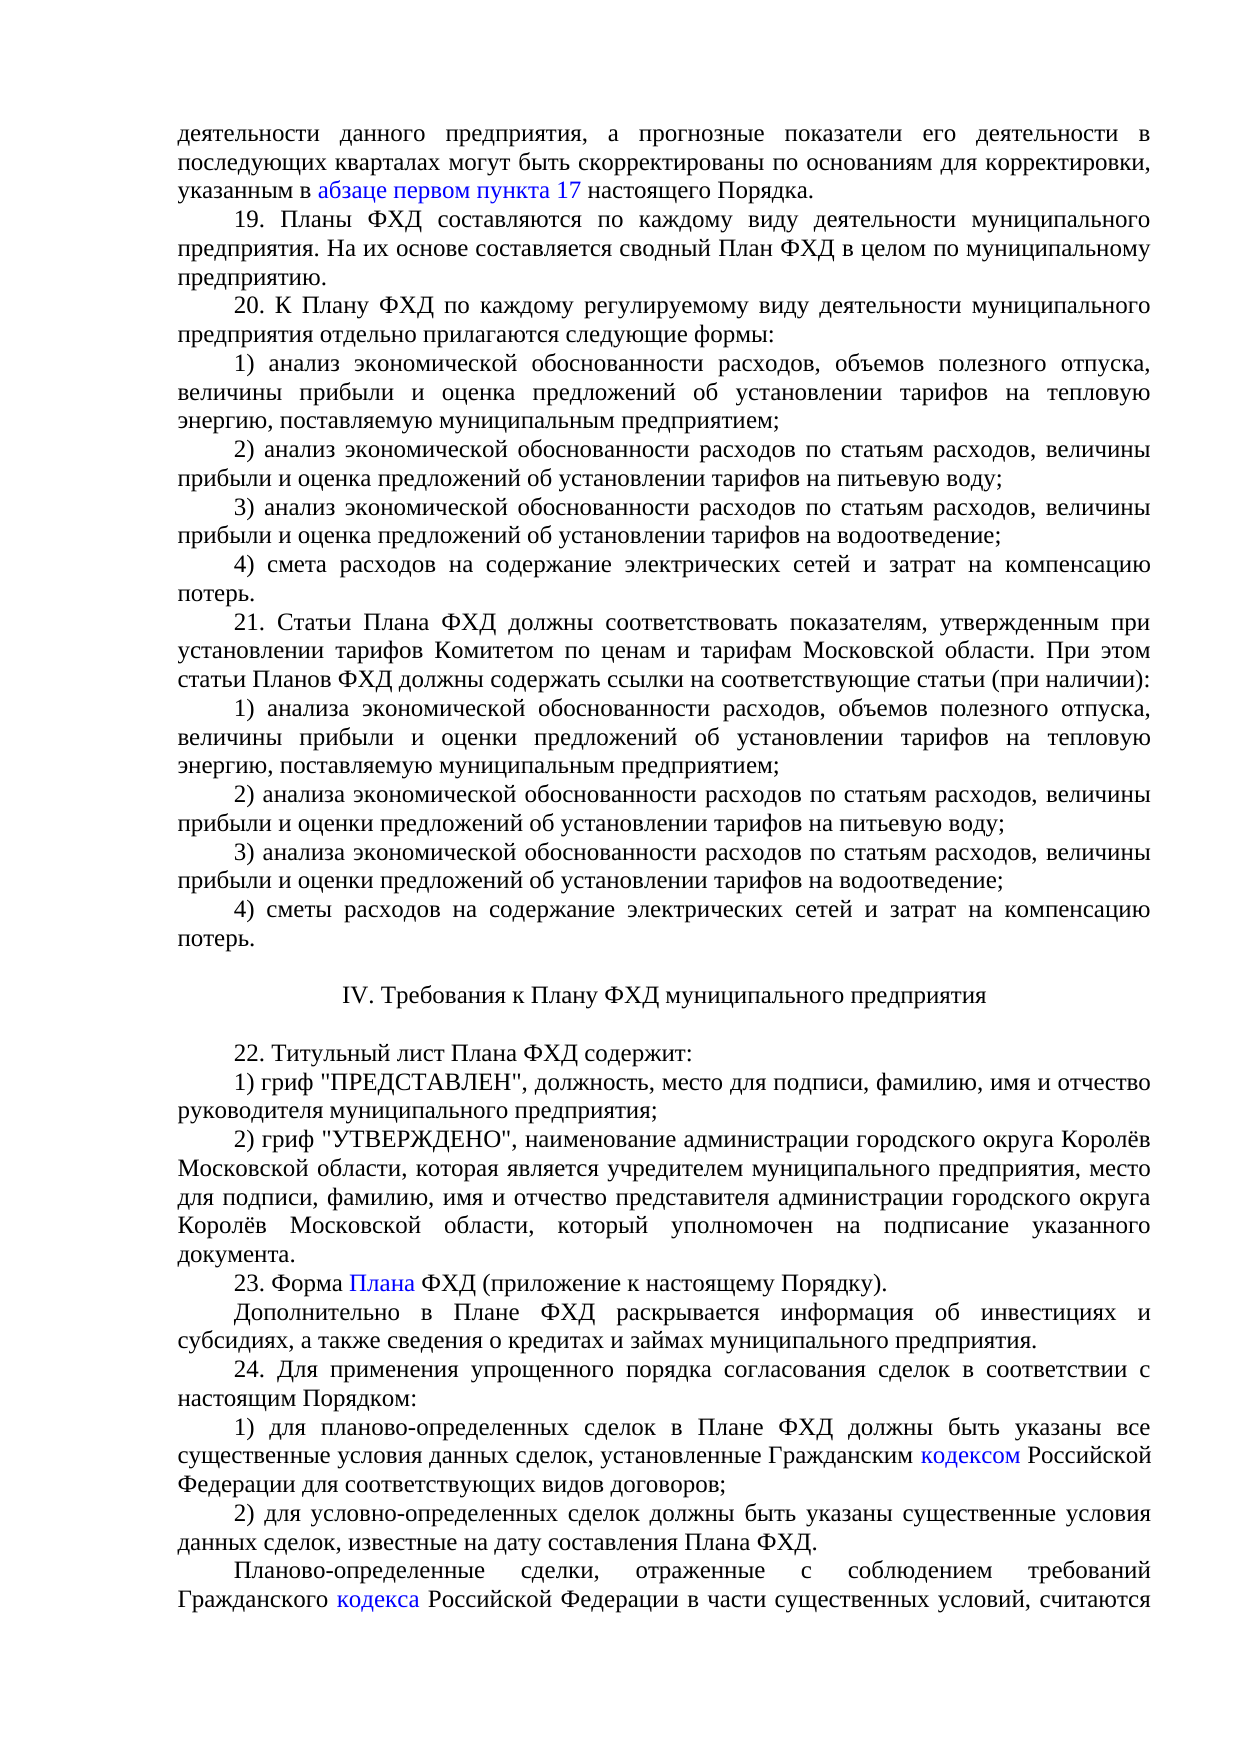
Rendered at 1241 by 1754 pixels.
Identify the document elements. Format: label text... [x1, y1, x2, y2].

text 21. Статьи Плана ФХД должны соответствовать показателям, утвержденным при установлении тарифов Комитетом по ценам и тарифам Московской области. При этом статьи Планов ФХД должны содержать ссылки на соответствующие статьи (при наличии): [177, 607, 1152, 693]
text 3) анализа экономической обоснованности расходов по статьям расходов, величины прибыли и оценки предложений об установлении тарифов на водоотведение; [177, 837, 1152, 894]
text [177, 118, 1152, 204]
text 19. Планы ФХД составляются по каждому виду деятельности муниципального предприятия. На их основе составляется сводный План ФХД в целом по муниципальному предприятию. [177, 204, 1152, 291]
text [177, 1556, 1152, 1613]
text 4) сметы расходов на содержание электрических сетей и затрат на компенсацию потерь. [177, 894, 1152, 952]
text 3) анализ экономической обоснованности расходов по статьям расходов, величины прибыли и оценка предложений об установлении тарифов на водоотведение; [177, 492, 1152, 549]
text 24. Для применения упрощенного порядка согласования сделок в соответствии с настоящим Порядком: [177, 1354, 1152, 1412]
text 1) анализ экономической обоснованности расходов, объемов полезного отпуска, величины прибыли и оценка предложений об установлении тарифов на тепловую энергию, поставляемую муниципальным предприятием; [177, 348, 1152, 434]
text 1) для планово-определенных сделок в Плане ФХД должны быть указаны все существенные условия данных сделок, установленные Гражданским кодексом Российской Федерации для соответствующих видов договоров; [177, 1412, 1152, 1498]
text 2) гриф "УТВЕРЖДЕНО", наименование администрации городского округа Королёв Московской области, которая является учредителем муниципального предприятия, место для подписи, фамилию, имя и отчество представителя администрации городского округа Королёв Московской области, который уполномочен на подписание указанного документа. [177, 1124, 1152, 1268]
text 1) гриф "ПРЕДСТАВЛЕН", должность, место для подписи, фамилию, имя и отчество руководителя муниципального предприятия; [177, 1067, 1152, 1124]
text 1) анализа экономической обоснованности расходов, объемов полезного отпуска, величины прибыли и оценки предложений об установлении тарифов на тепловую энергию, поставляемую муниципальным предприятием; [177, 693, 1152, 779]
text 23. Форма Плана ФХД (приложение к настоящему Порядку). [177, 1268, 1152, 1297]
text Дополнительно в Плане ФХД раскрывается информация об инвестициях и субсидиях, а также сведения о кредитах и займах муниципального предприятия. [177, 1297, 1152, 1354]
text 22. Титульный лист Плана ФХД содержит: [177, 1038, 1152, 1067]
text 4) смета расходов на содержание электрических сетей и затрат на компенсацию потерь. [177, 549, 1152, 607]
text IV. Требования к Плану ФХД муниципального предприятия [177, 981, 1152, 1009]
text 2) анализ экономической обоснованности расходов по статьям расходов, величины прибыли и оценка предложений об установлении тарифов на питьевую воду; [177, 434, 1152, 492]
text 2) анализа экономической обоснованности расходов по статьям расходов, величины прибыли и оценки предложений об установлении тарифов на питьевую воду; [177, 779, 1152, 837]
text 20. К Плану ФХД по каждому регулируемому виду деятельности муниципального предприятия отдельно прилагаются следующие формы: [177, 291, 1152, 348]
text 2) для условно-определенных сделок должны быть указаны существенные условия данных сделок, известные на дату составления Плана ФХД. [177, 1498, 1152, 1556]
